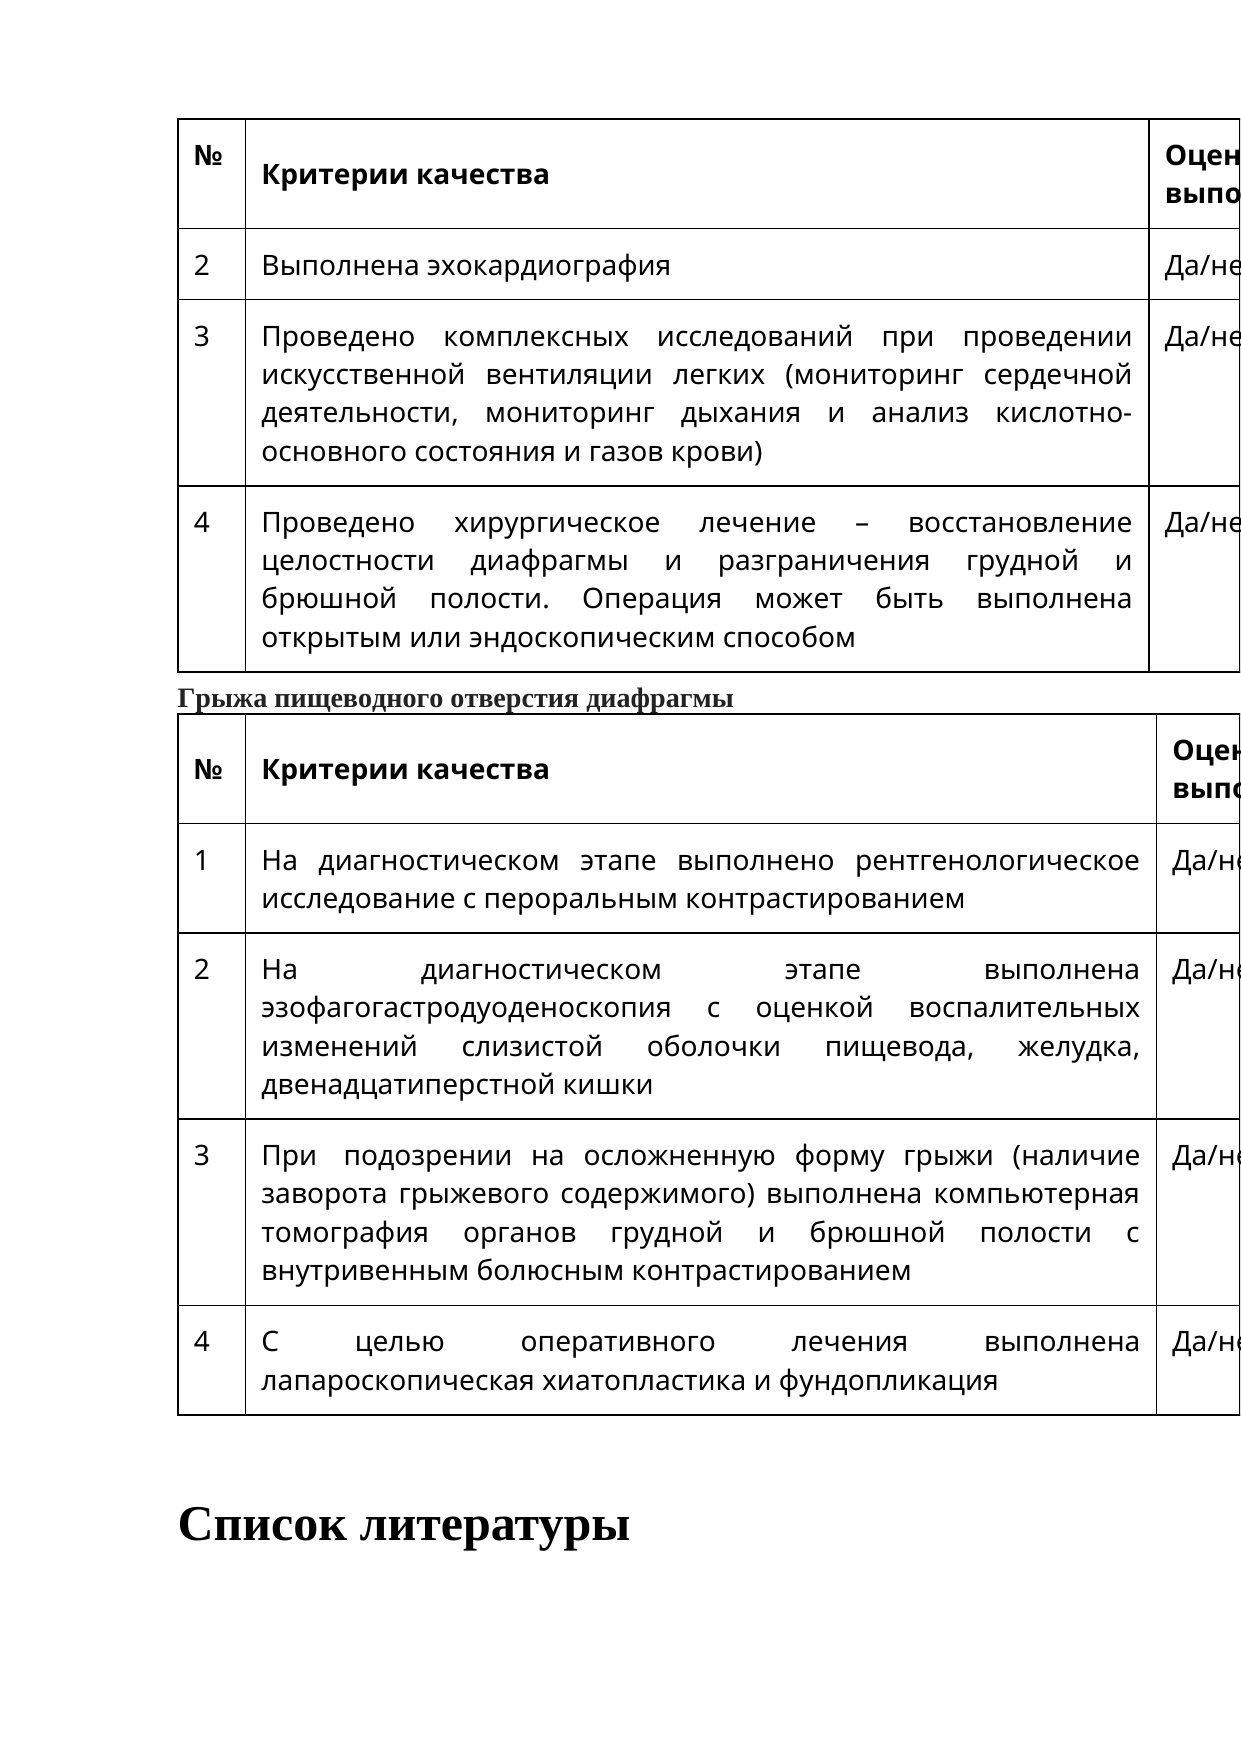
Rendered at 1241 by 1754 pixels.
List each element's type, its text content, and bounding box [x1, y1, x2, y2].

table_cell Да/нет [1150, 487, 1239, 671]
table_cell 3 [179, 1120, 245, 1304]
table_cell Да/нет [1157, 934, 1239, 1118]
table_header Критерии качества [246, 120, 1148, 228]
table_cell 2 [179, 934, 245, 1118]
table_cell Проведено хирургическое лечение – восстановление целостности диафрагмы и разграничения грудной и брюшной полости. Операция может быть выполнена открытым или эндоскопическим способом [246, 487, 1148, 671]
table_cell 3 [179, 300, 245, 485]
table_cell Выполнена эхокардиография [246, 229, 1148, 299]
table_cell 2 [179, 229, 245, 299]
table_cell На диагностическом этапе выполнена эзофагогастродуоденоскопия с оценкой воспалительных изменений слизистой оболочки пищевода, желудка, двенадцатиперстной кишки [246, 934, 1156, 1118]
table_header Критерии качества [246, 715, 1156, 823]
table_cell 4 [179, 1306, 245, 1414]
table_cell Да/нет [1157, 1120, 1239, 1304]
table_cell 4 [179, 487, 245, 671]
text Список литературы [177, 1494, 1152, 1551]
table_cell Да/нет [1157, 1306, 1239, 1414]
table_cell Да/нет [1150, 229, 1239, 299]
table_header Оценка выполнения [1150, 120, 1239, 228]
table_header Оценка выполнения [1157, 715, 1239, 823]
table_cell С целью оперативного лечения выполнена лапароскопическая хиатопластика и фундопликация [246, 1306, 1156, 1414]
table_cell При подозрении на осложненную форму грыжи (наличие заворота грыжевого содержимого) выполнена компьютерная томография органов грудной и брюшной полости с внутривенным болюсным контрастированием [246, 1120, 1156, 1304]
table_header № [179, 120, 245, 228]
table_cell Да/нет [1150, 300, 1239, 485]
table_cell Да/нет [1157, 824, 1239, 932]
table_header № [179, 715, 245, 823]
table_cell 1 [179, 824, 245, 932]
table_cell Проведено комплексных исследований при проведении искусственной вентиляции легких (мониторинг сердечной деятельности, мониторинг дыхания и анализ кислотно-основного состояния и газов крови) [246, 300, 1148, 485]
text Грыжа пищеводного отверстия диафрагмы [177, 673, 1152, 713]
table_cell На диагностическом этапе выполнено рентгенологическое исследование с пероральным контрастированием [246, 824, 1156, 932]
